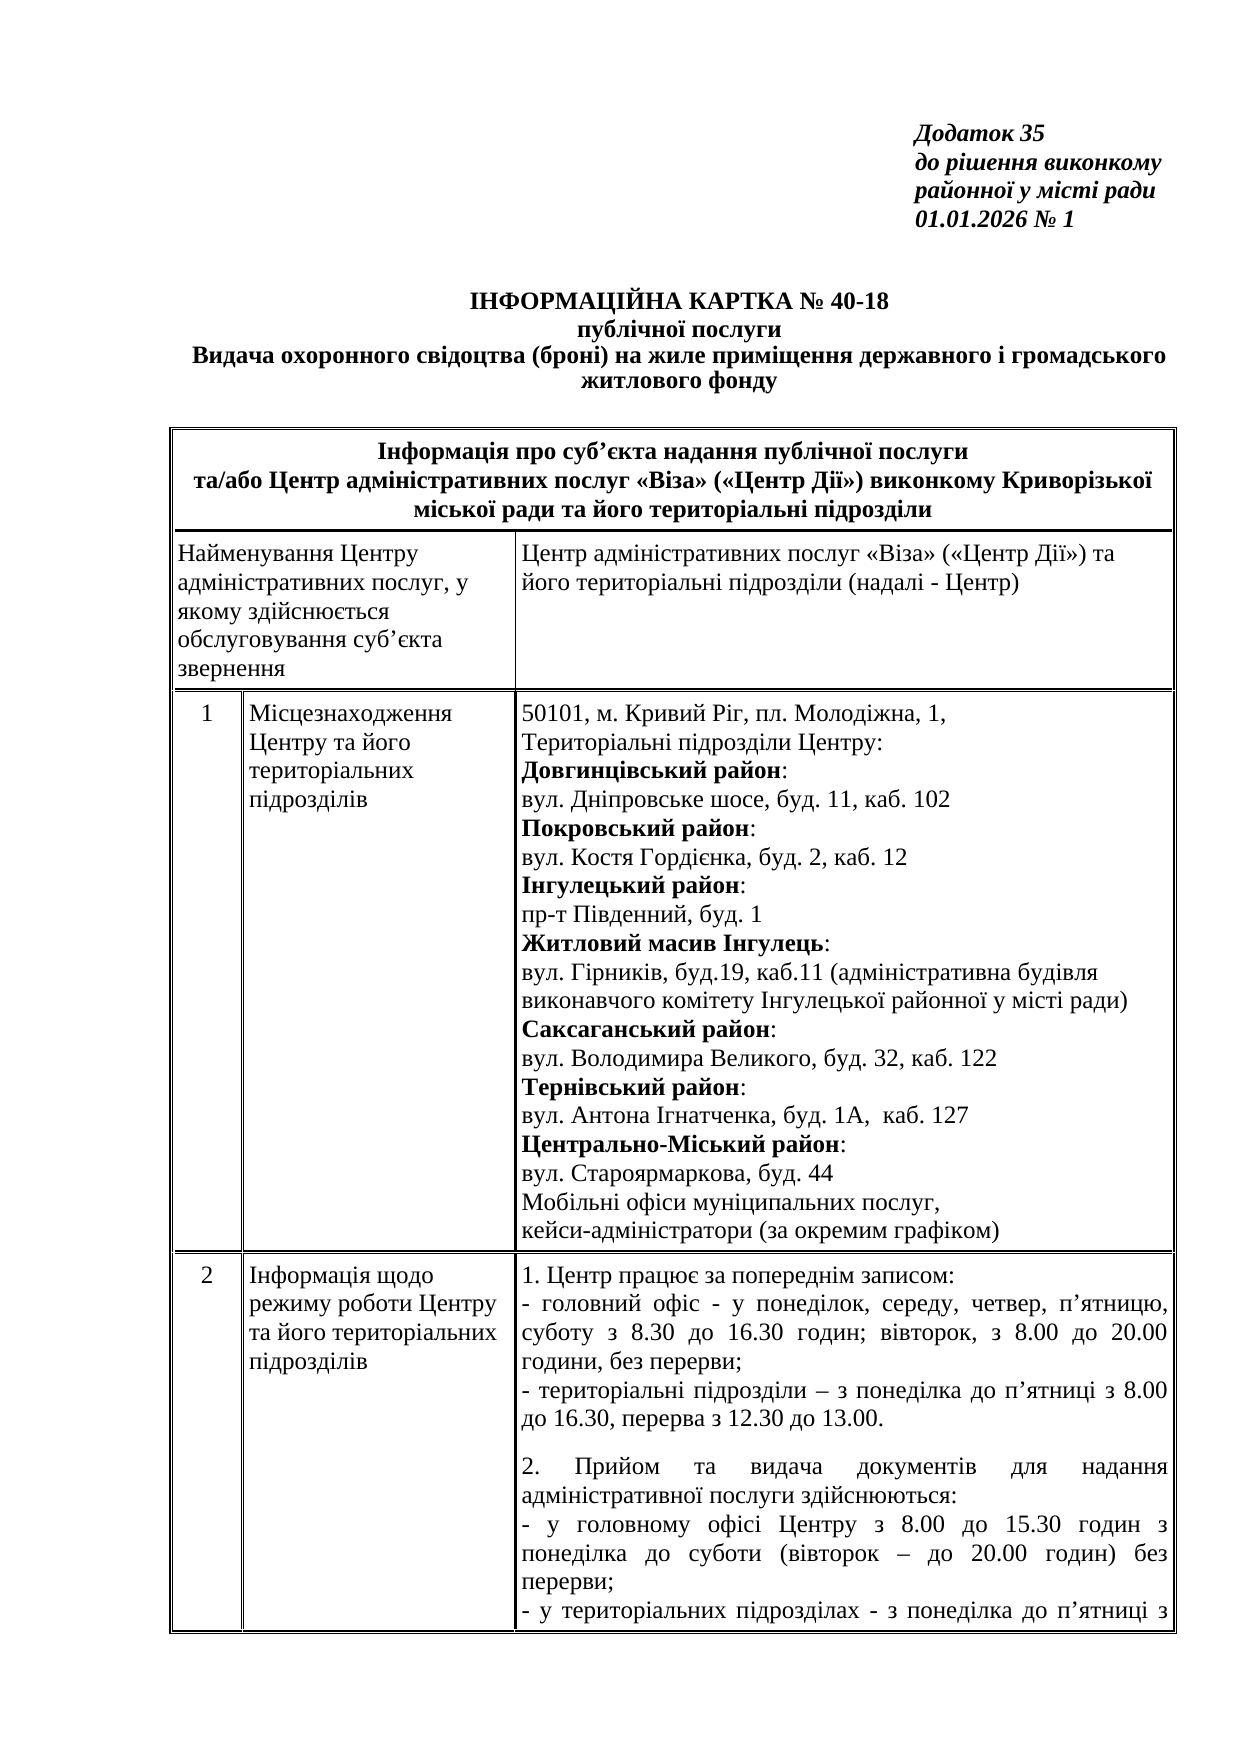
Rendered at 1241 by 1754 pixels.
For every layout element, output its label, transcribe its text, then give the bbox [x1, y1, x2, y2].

text публічної послуги [177, 314, 1181, 343]
table_cell Найменування Центру адміністративних послуг, у якому здійснюється обслуговування суб’єкта звернення [173, 529, 515, 688]
text районної у місті ради [915, 176, 1181, 204]
table_cell 50101, м. Кривий Ріг, пл. Молодіжна, 1, Територіальні підрозділи Центру: Довгинцівський район: вул. Дніпровське шосе, буд. 11, каб. 102 Покровський район: вул. Костя Гордієнка, буд. 2, каб. 12 Інгулецький район: пр-т Південний, буд. 1 Житловий масив Інгулець: вул. Гірників, буд.19, каб.11 (адміністративна будівля виконавчого комітету Інгулецької районної у місті ради) Саксаганський район: вул. Володимира Великого, буд. 32, каб. 122 Тернівський район: вул. Антона Ігнатченка, буд. 1А, каб. 127 Центрально-Міський район: вул. Староярмаркова, буд. 44 Мобільні офіси муніципальних послуг, кейси-адміністратори (за окремим графіком) [517, 688, 1174, 1250]
text Додаток 35 [915, 118, 1181, 147]
table_cell 2 [173, 1250, 243, 1630]
table_cell Місцезнаходження Центру та його територіальних підрозділів [244, 692, 514, 1250]
table_cell 1 [173, 688, 241, 1250]
table_cell Центр адміністративних послуг «Віза» («Центр Дії») та його територіальні підрозділи (надалі - Центр) [516, 529, 1173, 688]
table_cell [243, 1254, 515, 1630]
text до рішення виконкому [915, 147, 1181, 176]
text ІНФОРМАЦІЙНА КАРТКА № 40-18 [177, 286, 1181, 314]
text 01.01.2026 № 1 [915, 204, 1181, 233]
table_header Інформація про суб’єкта надання публічної послуги та/або Центр адміністративних послуг «Віза» («Центр Дії») виконкому Криворізької міської ради та його територіальні підрозділи [173, 430, 1173, 529]
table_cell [515, 1250, 1174, 1630]
text Видача охоронного свідоцтва (броні) на жиле приміщення державного і громадського житлового фонду [177, 343, 1181, 393]
